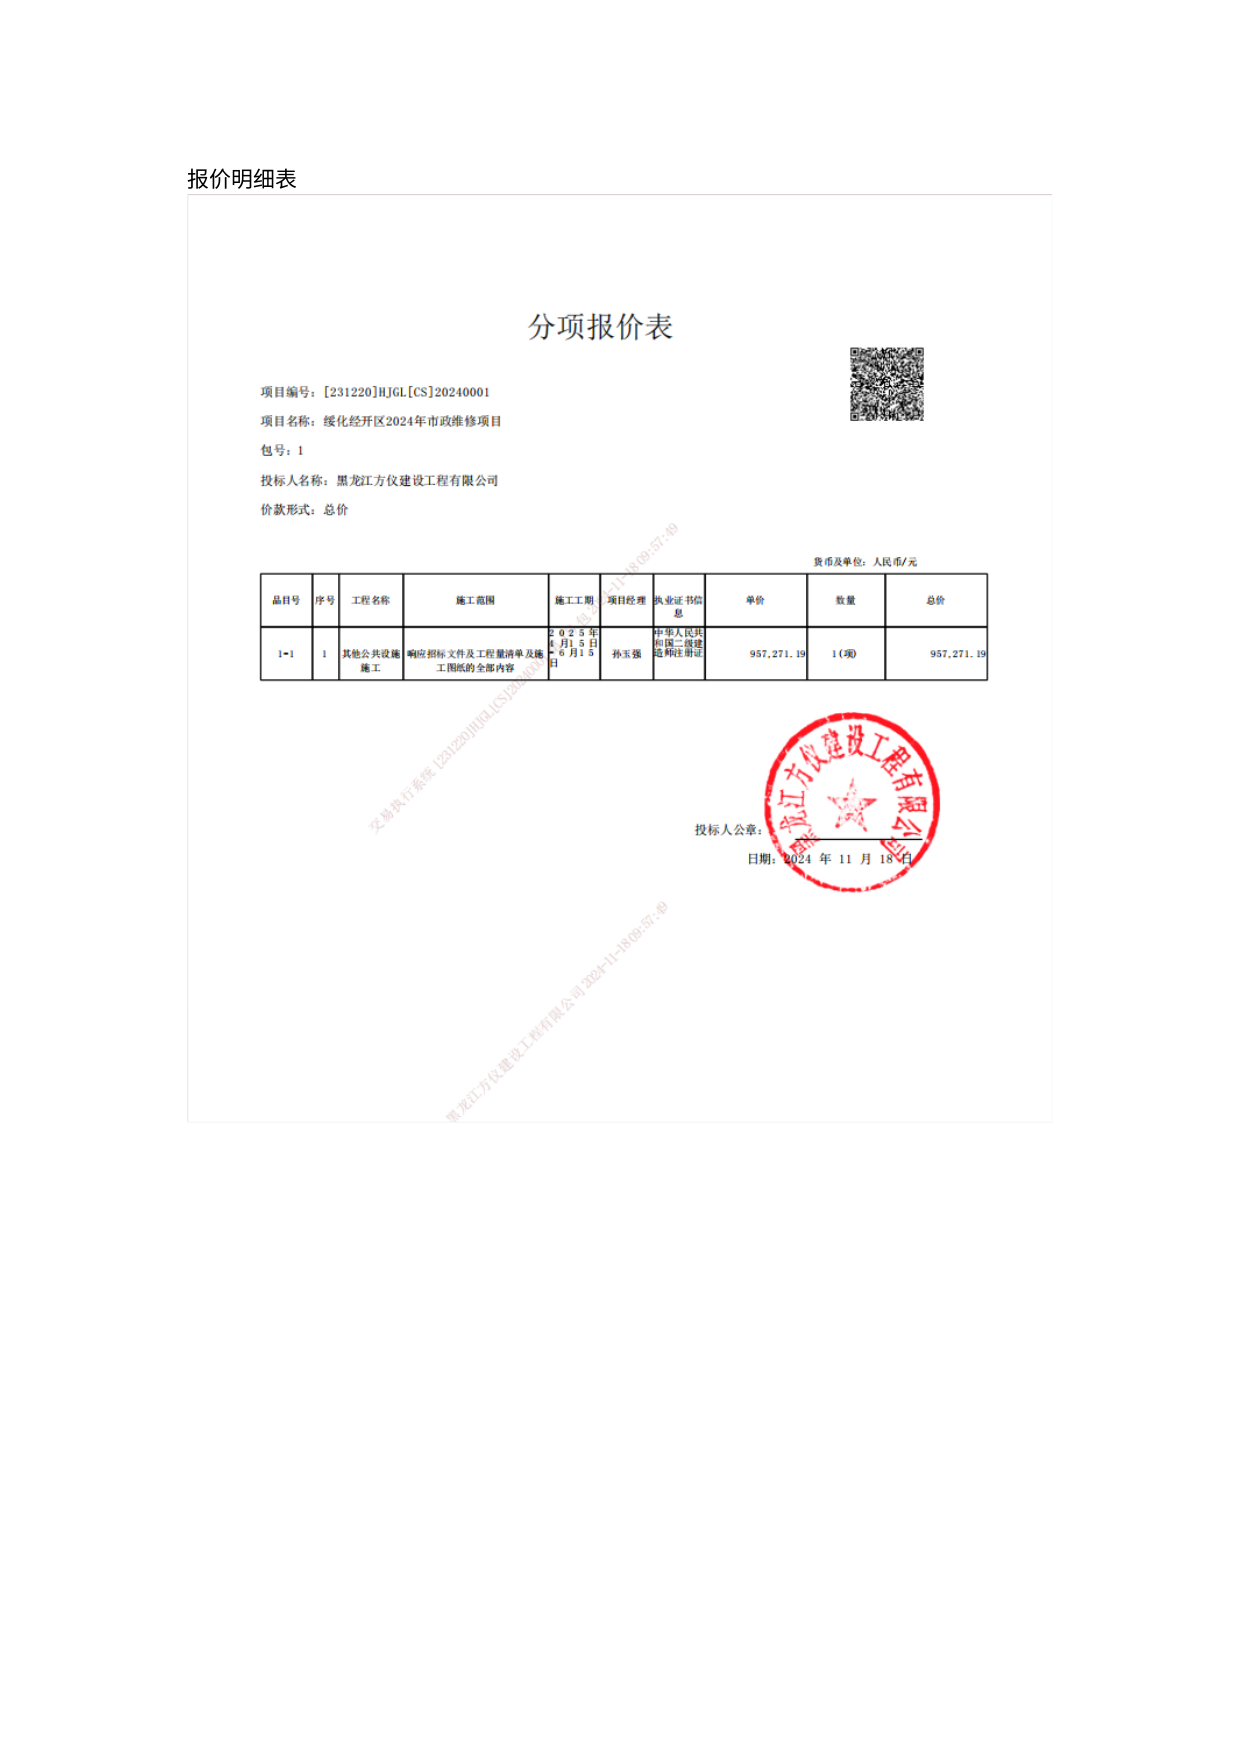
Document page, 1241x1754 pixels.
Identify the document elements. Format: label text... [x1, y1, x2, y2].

picture [187, 194, 1053, 1123]
text 报价明细表 [187, 162, 1053, 194]
